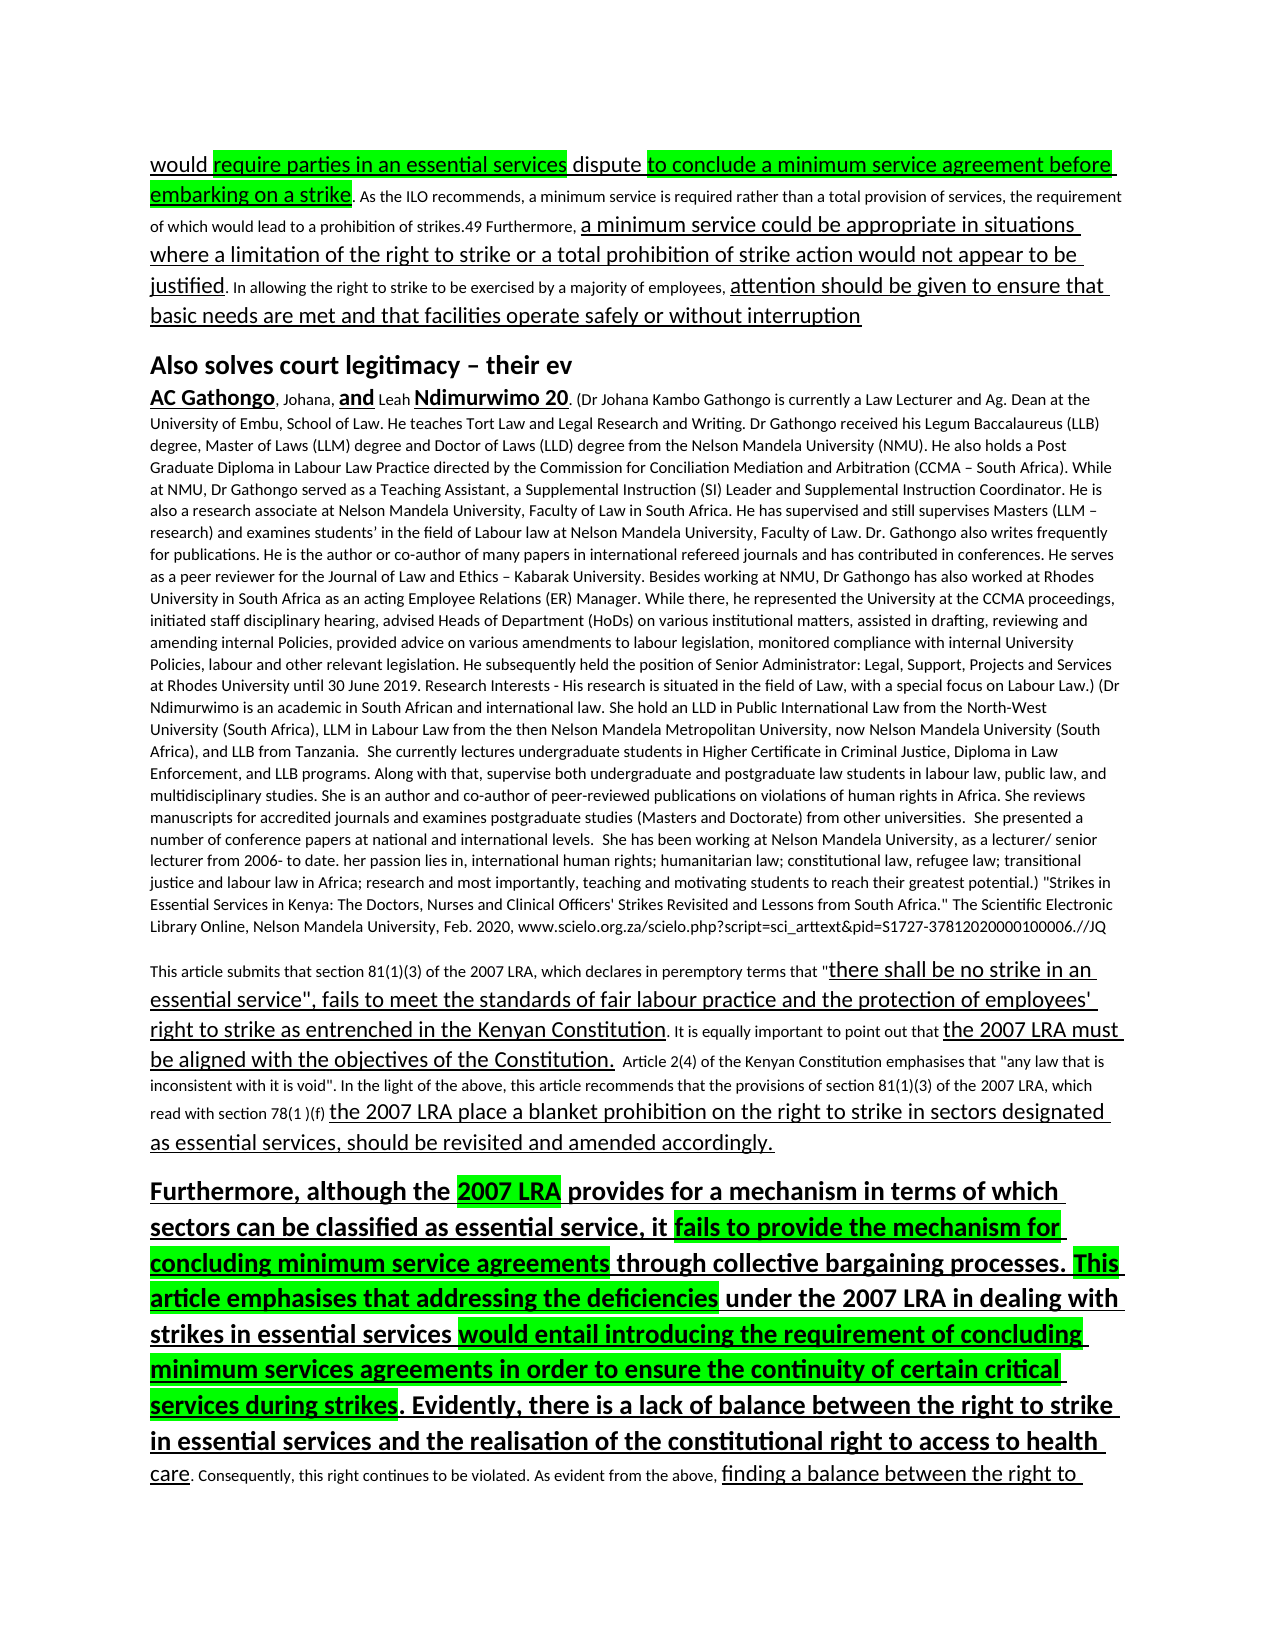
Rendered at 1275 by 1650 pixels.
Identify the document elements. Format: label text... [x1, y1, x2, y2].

subtitle Also solves court legitimacy – their ev [150, 348, 1125, 381]
text AC Gathongo, Johana, and Leah Ndimurwimo 20. (Dr Johana Kambo Gathongo is currently a Law Lecturer and Ag. Dean at the University of Embu, School of Law. He teaches Tort Law and Legal Research and Writing. Dr Gathongo received his Legum Baccalaureus (LLB) degree, Master of Laws (LLM) degree and Doctor of Laws (LLD) degree from the Nelson Mandela University (NMU). He also holds a Post Graduate Diploma in Labour Law Practice directed by the Commission for Conciliation Mediation and Arbitration (CCMA – South Africa). While at NMU, Dr Gathongo served as a Teaching Assistant, a Supplemental Instruction (SI) Leader and Supplemental Instruction Coordinator. He is also a research associate at Nelson Mandela University, Faculty of Law in South Africa. He has supervised and still supervises Masters (LLM – research) and examines students’ in the field of Labour law at Nelson Mandela University, Faculty of Law. Dr. Gathongo also writes frequently for publications. He is the author or co-author of many papers in international refereed journals and has contributed in conferences. He serves as a peer reviewer for the Journal of Law and Ethics – Kabarak University. Besides working at NMU, Dr Gathongo has also worked at Rhodes University in South Africa as an acting Employee Relations (ER) Manager. While there, he represented the University at the CCMA proceedings, initiated staff disciplinary hearing, advised Heads of Department (HoDs) on various institutional matters, assisted in drafting, reviewing and amending internal Policies, provided advice on various amendments to labour legislation, monitored compliance with internal University Policies, labour and other relevant legislation. He subsequently held the position of Senior Administrator: Legal, Support, Projects and Services at Rhodes University until 30 June 2019. Research Interests - His research is situated in the field of Law, with a special focus on Labour Law.) (Dr Ndimurwimo is an academic in South African and international law. She hold an LLD in Public International Law from the North-West University (South Africa), LLM in Labour Law from the then Nelson Mandela Metropolitan University, now Nelson Mandela University (South Africa), and LLB from Tanzania. She currently lectures undergraduate students in Higher Certificate in Criminal Justice, Diploma in Law Enforcement, and LLB programs. Along with that, supervise both undergraduate and postgraduate law students in labour law, public law, and multidisciplinary studies. She is an author and co-author of peer-reviewed publications on violations of human rights in Africa. She reviews manuscripts for accredited journals and examines postgraduate studies (Masters and Doctorate) from other universities. She presented a number of conference papers at national and international levels. She has been working at Nelson Mandela University, as a lecturer/ senior lecturer from 2006- to date. her passion lies in, international human rights; humanitarian law; constitutional law, refugee law; transitional justice and labour law in Africa; research and most importantly, teaching and motivating students to reach their greatest potential.) "Strikes in Essential Services in Kenya: The Doctors, Nurses and Clinical Officers' Strikes Revisited and Lessons from South Africa." The Scientific Electronic Library Online, Nelson Mandela University, Feb. 2020, www.scielo.org.za/scielo.php?script=sci_arttext&pid=S1727-37812020000100006.//JQ [150, 383, 1125, 937]
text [150, 150, 1125, 329]
text This article submits that section 81(1)(3) of the 2007 LRA, which declares in peremptory terms that "there shall be no strike in an essential service", fails to meet the standards of fair labour practice and the protection of employees' right to strike as entrenched in the Kenyan Constitution. It is equally important to point out that the 2007 LRA must be aligned with the objectives of the Constitution. Article 2(4) of the Kenyan Constitution emphasises that "any law that is inconsistent with it is void". In the light of the above, this article recommends that the provisions of section 81(1)(3) of the 2007 LRA, which read with section 78(1 )(f) the 2007 LRA place a blanket prohibition on the right to strike in sectors designated as essential services, should be revisited and amended accordingly. [150, 955, 1125, 1156]
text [150, 1311, 1125, 1487]
